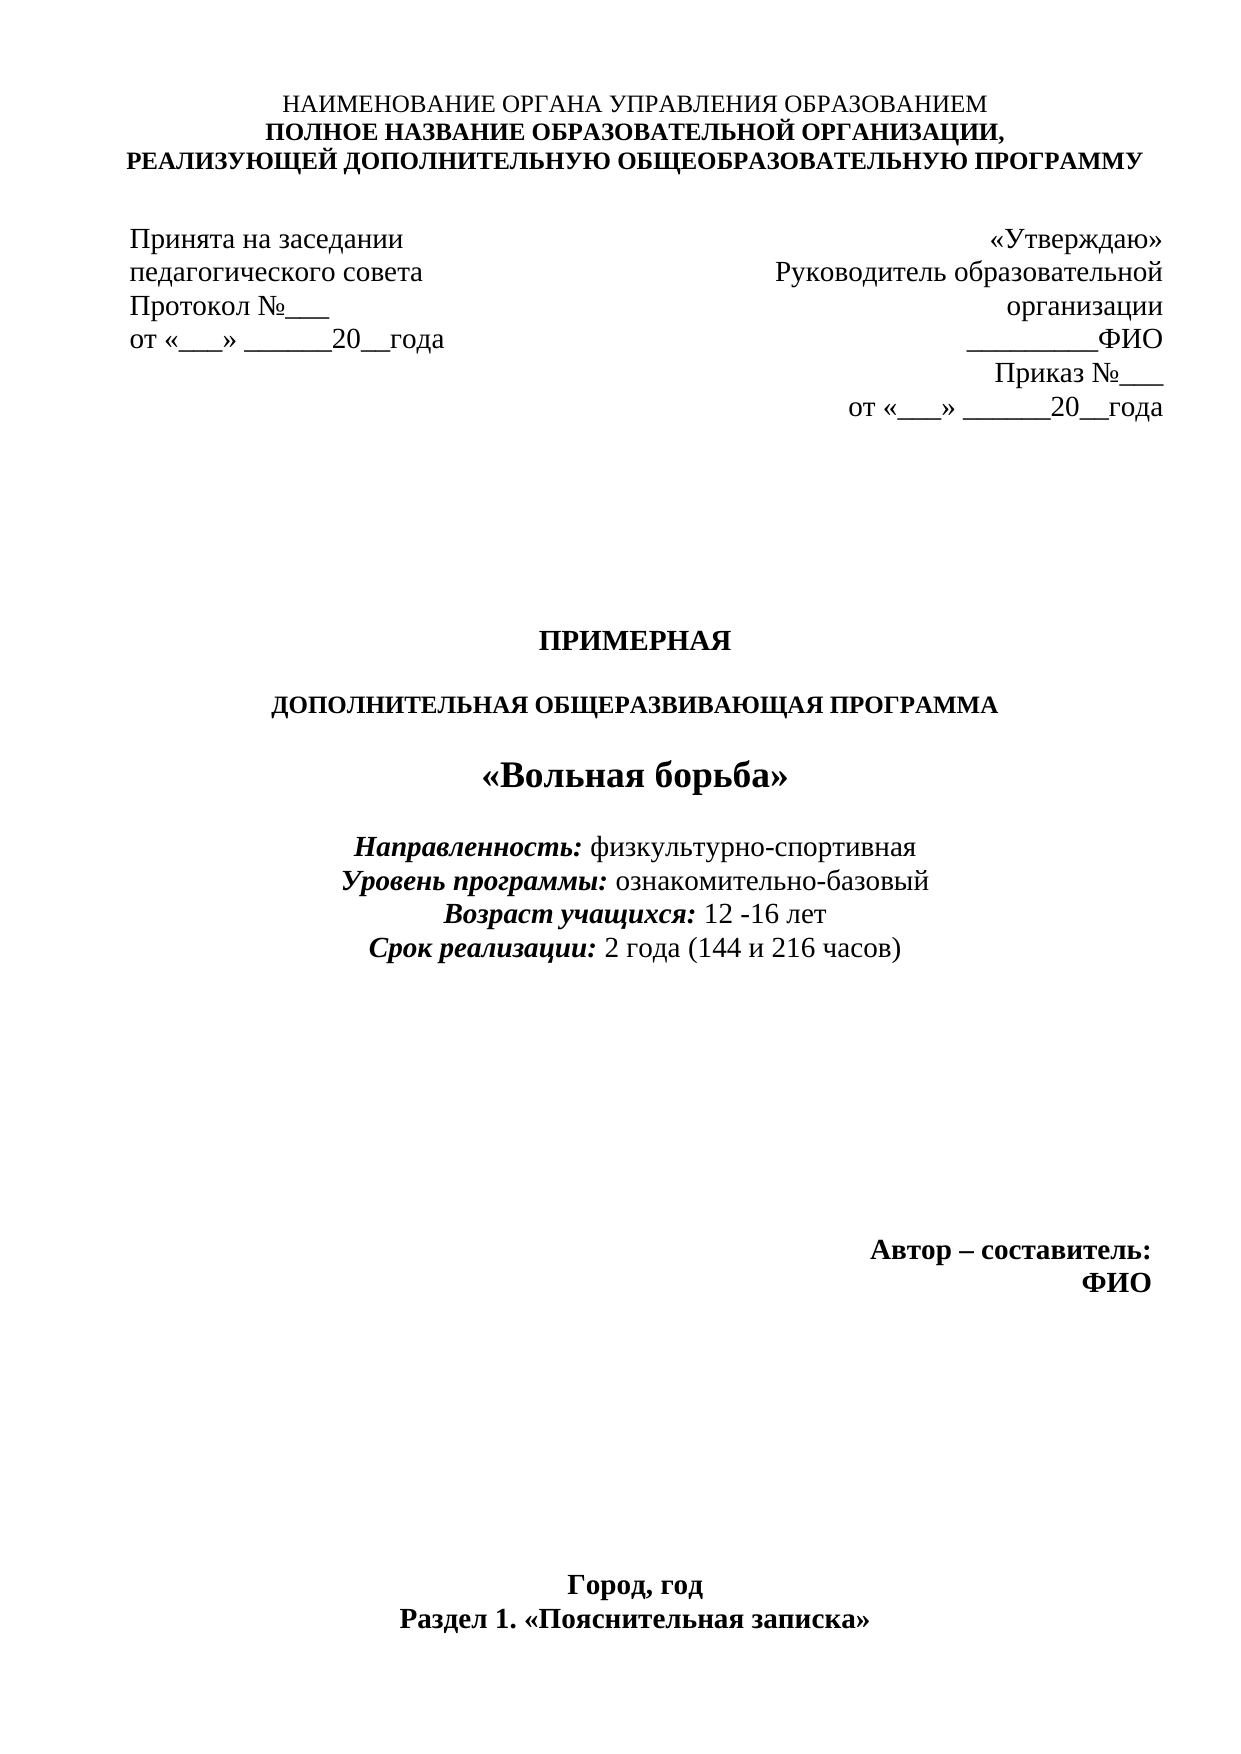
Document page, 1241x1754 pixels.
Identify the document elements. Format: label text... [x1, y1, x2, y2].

text реализующей дополнительную общеобразовательную программу [118, 146, 1152, 175]
text Возраст учащихся: 12 -16 лет [118, 896, 1152, 930]
table_header «Утверждаю» Руководитель образовательной организации _________ФИО Приказ №___ от «___» ______20__года [646, 221, 1174, 590]
text «Вольная борьба» [118, 753, 1152, 796]
text Полное название образовательной организации, [118, 117, 1152, 146]
text ФИО [118, 1265, 1152, 1299]
text ДОПОЛНИТЕЛЬНАЯ ОБЩЕРАЗВИВАЮЩАЯ ПРОГРАММА [118, 690, 1152, 719]
text ПРИМЕРНАЯ [118, 623, 1152, 657]
text Срок реализации: 2 года (144 и 216 часов) [118, 930, 1152, 963]
text Наименование органа управления образованием [118, 89, 1152, 117]
text Направленность: физкультурно-спортивная [118, 829, 1152, 863]
text Автор – составитель: [118, 1232, 1152, 1265]
text Раздел 1. «Пояснительная записка» [118, 1601, 1152, 1634]
table_header Принята на заседании педагогического совета Протокол №___ от «___» ______20__года [118, 221, 646, 590]
text Уровень программы: ознакомительно-базовый [118, 863, 1152, 896]
text Город, год [118, 1567, 1152, 1601]
